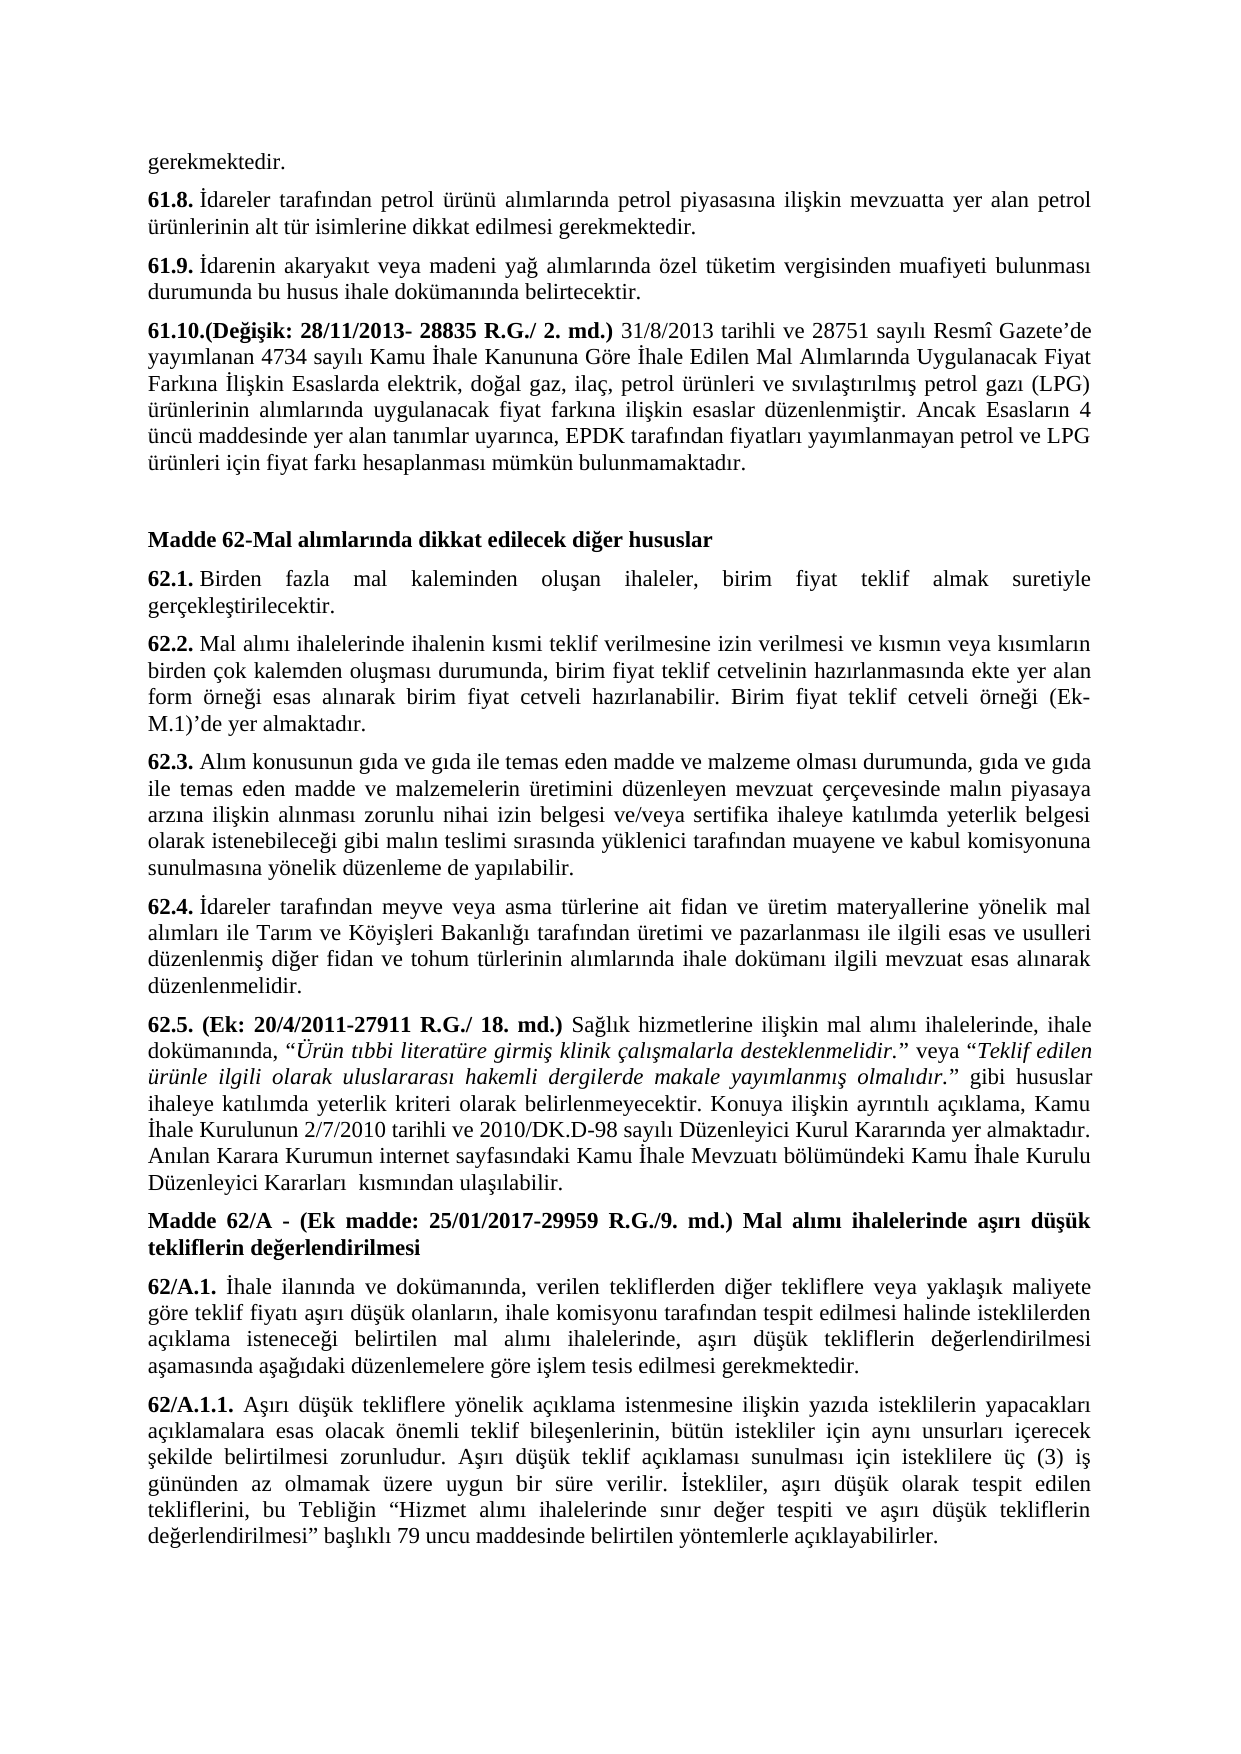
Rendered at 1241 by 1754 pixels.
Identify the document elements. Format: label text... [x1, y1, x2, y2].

text Madde 62-Mal alımlarında dikkat edilecek diğer hususlar [148, 526, 1092, 553]
text 62/A.1.1. Aşırı düşük tekliflere yönelik açıklama istenmesine ilişkin yazıda isteklilerin yapacakları açıklamalara esas olacak önemli teklif bileşenlerinin, bütün istekliler için aynı unsurları içerecek şekilde belirtilmesi zorunludur. Aşırı düşük teklif açıklaması sunulması için isteklilere üç (3) iş gününden az olmamak üzere uygun bir süre verilir. İstekliler, aşırı düşük olarak tespit edilen tekliflerini, bu Tebliğin “Hizmet alımı ihalelerinde sınır değer tespiti ve aşırı düşük tekliflerin değerlendirilmesi” başlıklı 79 uncu maddesinde belirtilen yöntemlerle açıklayabilirler. [148, 1391, 1092, 1549]
text 62.2. Mal alımı ihalelerinde ihalenin kısmi teklif verilmesine izin verilmesi ve kısmın veya kısımların birden çok kalemden oluşması durumunda, birim fiyat teklif cetvelinin hazırlanmasında ekte yer alan form örneği esas alınarak birim fiyat cetveli hazırlanabilir. Birim fiyat teklif cetveli örneği (Ek-M.1)’de yer almaktadır. [148, 631, 1092, 736]
text 62.4. İdareler tarafından meyve veya asma türlerine ait fidan ve üretim materyallerine yönelik mal alımları ile Tarım ve Köyişleri Bakanlığı tarafından üretimi ve pazarlanması ile ilgili esas ve usulleri düzenlenmiş diğer fidan ve tohum türlerinin alımlarında ihale dokümanı ilgili mevzuat esas alınarak düzenlenmelidir. [148, 893, 1092, 998]
text Madde 62/A - (Ek madde: 25/01/2017-29959 R.G./9. md.) Mal alımı ihalelerinde aşırı düşük tekliflerin değerlendirilmesi [148, 1208, 1092, 1260]
text 62/A.1. İhale ilanında ve dokümanında, verilen tekliflerden diğer tekliflere veya yaklaşık maliyete göre teklif fiyatı aşırı düşük olanların, ihale komisyonu tarafından tespit edilmesi halinde isteklilerden açıklama isteneceği belirtilen mal alımı ihalelerinde, aşırı düşük tekliflerin değerlendirilmesi aşamasında aşağıdaki düzenlemelere göre işlem tesis edilmesi gerekmektedir. [148, 1273, 1092, 1378]
text 62.5. (Ek: 20/4/2011-27911 R.G./ 18. md.) Sağlık hizmetlerine ilişkin mal alımı ihalelerinde, ihale dokümanında, “Ürün tıbbi literatüre girmiş klinik çalışmalarla desteklenmelidir.” veya “Teklif edilen ürünle ilgili olarak uluslararası hakemli dergilerde makale yayımlanmış olmalıdır.” gibi hususlar ihaleye katılımda yeterlik kriteri olarak belirlenmeyecektir. Konuya ilişkin ayrıntılı açıklama, Kamu İhale Kurulunun 2/7/2010 tarihli ve 2010/DK.D-98 sayılı Düzenleyici Kurul Kararında yer almaktadır. Anılan Karara Kurumun internet sayfasındaki Kamu İhale Mevzuatı bölümündeki Kamu İhale Kurulu Düzenleyici Kararları kısmından ulaşılabilir. [148, 1011, 1092, 1195]
text 61.10.(Değişik: 28/11/2013- 28835 R.G./ 2. md.) 31/8/2013 tarihli ve 28751 sayılı Resmî Gazete’de yayımlanan 4734 sayılı Kamu İhale Kanununa Göre İhale Edilen Mal Alımlarında Uygulanacak Fiyat Farkına İlişkin Esaslarda elektrik, doğal gaz, ilaç, petrol ürünleri ve sıvılaştırılmış petrol gazı (LPG) ürünlerinin alımlarında uygulanacak fiyat farkına ilişkin esaslar düzenlenmiştir. Ancak Esasların 4 üncü maddesinde yer alan tanımlar uyarınca, EPDK tarafından fiyatları yayımlanmayan petrol ve LPG ürünleri için fiyat farkı hesaplanması mümkün bulunmamaktadır. [148, 317, 1092, 475]
text 62.1. Birden fazla mal kaleminden oluşan ihaleler, birim fiyat teklif almak suretiyle gerçekleştirilecektir. [148, 565, 1092, 618]
text 62.3. Alım konusunun gıda ve gıda ile temas eden madde ve malzeme olması durumunda, gıda ve gıda ile temas eden madde ve malzemelerin üretimini düzenleyen mevzuat çerçevesinde malın piyasaya arzına ilişkin alınması zorunlu nihai izin belgesi ve/veya sertifika ihaleye katılımda yeterlik belgesi olarak istenebileceği gibi malın teslimi sırasında yüklenici tarafından muayene ve kabul komisyonuna sunulmasına yönelik düzenleme de yapılabilir. [148, 748, 1092, 880]
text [148, 148, 1092, 174]
text 61.8. İdareler tarafından petrol ürünü alımlarında petrol piyasasına ilişkin mevzuatta yer alan petrol ürünlerinin alt tür isimlerine dikkat edilmesi gerekmektedir. [148, 187, 1092, 239]
text 61.9. İdarenin akaryakıt veya madeni yağ alımlarında özel tüketim vergisinden muafiyeti bulunması durumunda bu husus ihale dokümanında belirtecektir. [148, 252, 1092, 304]
